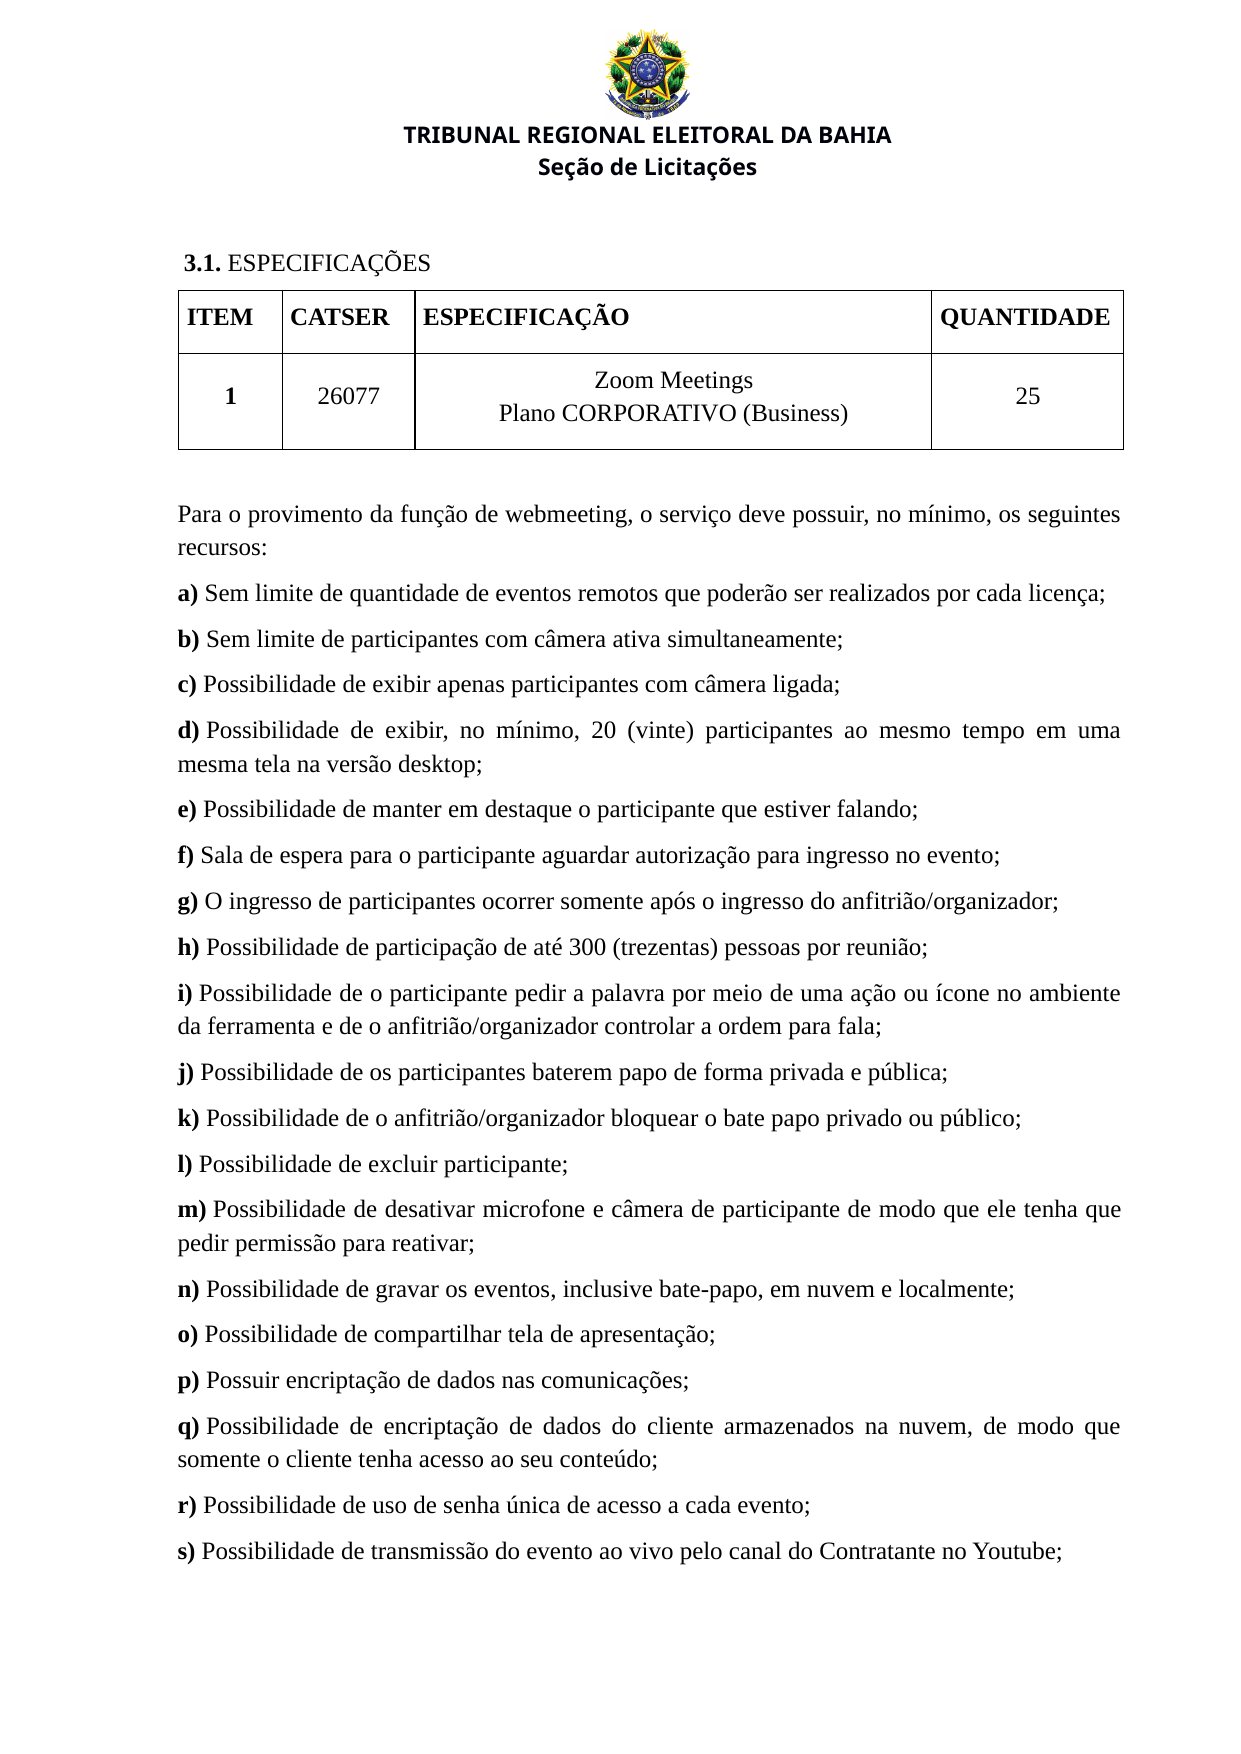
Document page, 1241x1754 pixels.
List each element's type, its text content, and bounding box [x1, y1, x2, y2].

text k) Possibilidade de o anfitrião/organizador bloquear o bate papo privado ou público; [177, 1099, 1122, 1133]
text r) Possibilidade de uso de senha única de acesso a cada evento; [177, 1487, 1122, 1520]
text j) Possibilidade de os participantes baterem papo de forma privada e pública; [177, 1054, 1122, 1087]
text e) Possibilidade de manter em destaque o participante que estiver falando; [177, 791, 1122, 824]
text l) Possibilidade de excluir participante; [177, 1145, 1122, 1179]
text Para o provimento da função de webmeeting, o serviço deve possuir, no mínimo, os seguintes recursos: [177, 495, 1122, 562]
table_header ITEM [179, 291, 282, 353]
text i) Possibilidade de o participante pedir a palavra por meio de uma ação ou ícone no ambiente da ferramenta e de o anfitrião/organizador controlar a ordem para fala; [177, 974, 1122, 1041]
text c) Possibilidade de exibir apenas participantes com câmera ligada; [177, 666, 1122, 699]
text m) Possibilidade de desativar microfone e câmera de participante de modo que ele tenha que pedir permissão para reativar; [177, 1191, 1122, 1258]
table_header CATSER [283, 291, 414, 353]
table_cell 25 [932, 354, 1123, 448]
table_header QUANTIDADE [932, 291, 1123, 353]
text b) Sem limite de participantes com câmera ativa simultaneamente; [177, 620, 1122, 654]
text o) Possibilidade de compartilhar tela de apresentação; [177, 1316, 1122, 1349]
text h) Possibilidade de participação de até 300 (trezentas) pessoas por reunião; [177, 929, 1122, 962]
table_cell 1 [179, 354, 282, 448]
text 3.1. ESPECIFICAÇÕES [177, 244, 1122, 278]
table_header ESPECIFICAÇÃO [416, 291, 931, 353]
text n) Possibilidade de gravar os eventos, inclusive bate-papo, em nuvem e localmente; [177, 1270, 1122, 1304]
text p) Possuir encriptação de dados nas comunicações; [177, 1362, 1122, 1395]
text f) Sala de espera para o participante aguardar autorização para ingresso no evento; [177, 837, 1122, 870]
text s) Possibilidade de transmissão do evento ao vivo pelo canal do Contratante no Youtube; [177, 1533, 1122, 1566]
table_cell Zoom Meetings Plano CORPORATIVO (Business) [416, 354, 931, 448]
text d) Possibilidade de exibir, no mínimo, 20 (vinte) participantes ao mesmo tempo em uma mesma tela na versão desktop; [177, 712, 1122, 779]
text g) O ingresso de participantes ocorrer somente após o ingresso do anfitrião/organizador; [177, 883, 1122, 916]
text a) Sem limite de quantidade de eventos remotos que poderão ser realizados por cada licença; [177, 574, 1122, 608]
table_cell 26077 [283, 354, 414, 448]
text q) Possibilidade de encriptação de dados do cliente armazenados na nuvem, de modo que somente o cliente tenha acesso ao seu conteúdo; [177, 1408, 1122, 1474]
